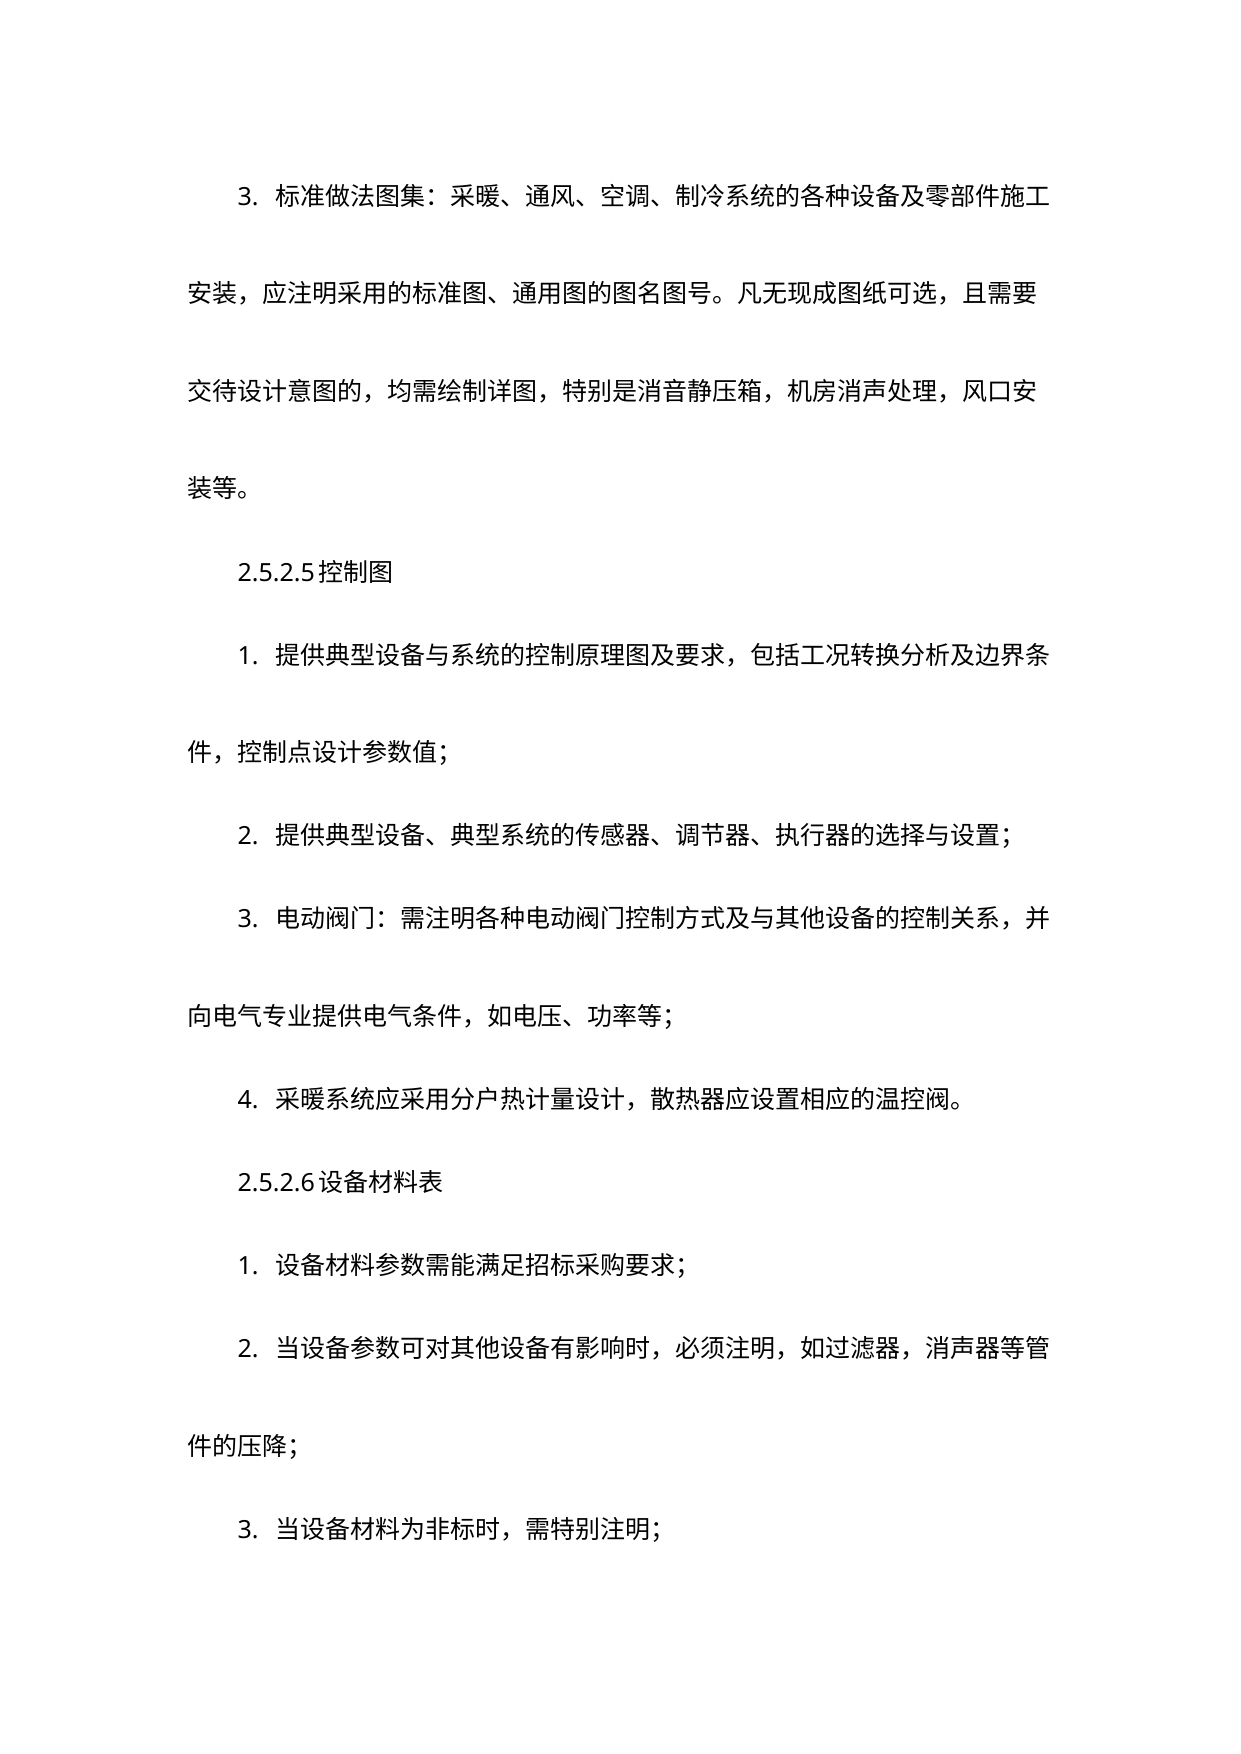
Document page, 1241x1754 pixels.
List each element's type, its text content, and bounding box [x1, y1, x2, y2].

list 提供典型设备与系统的控制原理图及要求，包括工况转换分析及边界条件，控制点设计参数值； [187, 621, 1053, 783]
list 设备材料表 [187, 1148, 1053, 1213]
list 当设备材料为非标时，需特别注明； [187, 1495, 1053, 1560]
list 设备材料参数需能满足招标采购要求； [187, 1231, 1053, 1296]
list 提供典型设备、典型系统的传感器、调节器、执行器的选择与设置； [187, 801, 1053, 866]
list 电动阀门：需注明各种电动阀门控制方式及与其他设备的控制关系，并向电气专业提供电气条件，如电压、功率等； [187, 884, 1053, 1047]
list 标准做法图集：采暖、通风、空调、制冷系统的各种设备及零部件施工安装，应注明采用的标准图、通用图的图名图号。凡无现成图纸可选，且需要交待设计意图的，均需绘制详图，特别是消音静压箱，机房消声处理，风口安装等。 [187, 162, 1053, 519]
list 当设备参数可对其他设备有影响时，必须注明，如过滤器，消声器等管件的压降； [187, 1314, 1053, 1477]
list 采暖系统应采用分户热计量设计，散热器应设置相应的温控阀。 [187, 1065, 1053, 1130]
list 控制图 [187, 538, 1053, 603]
